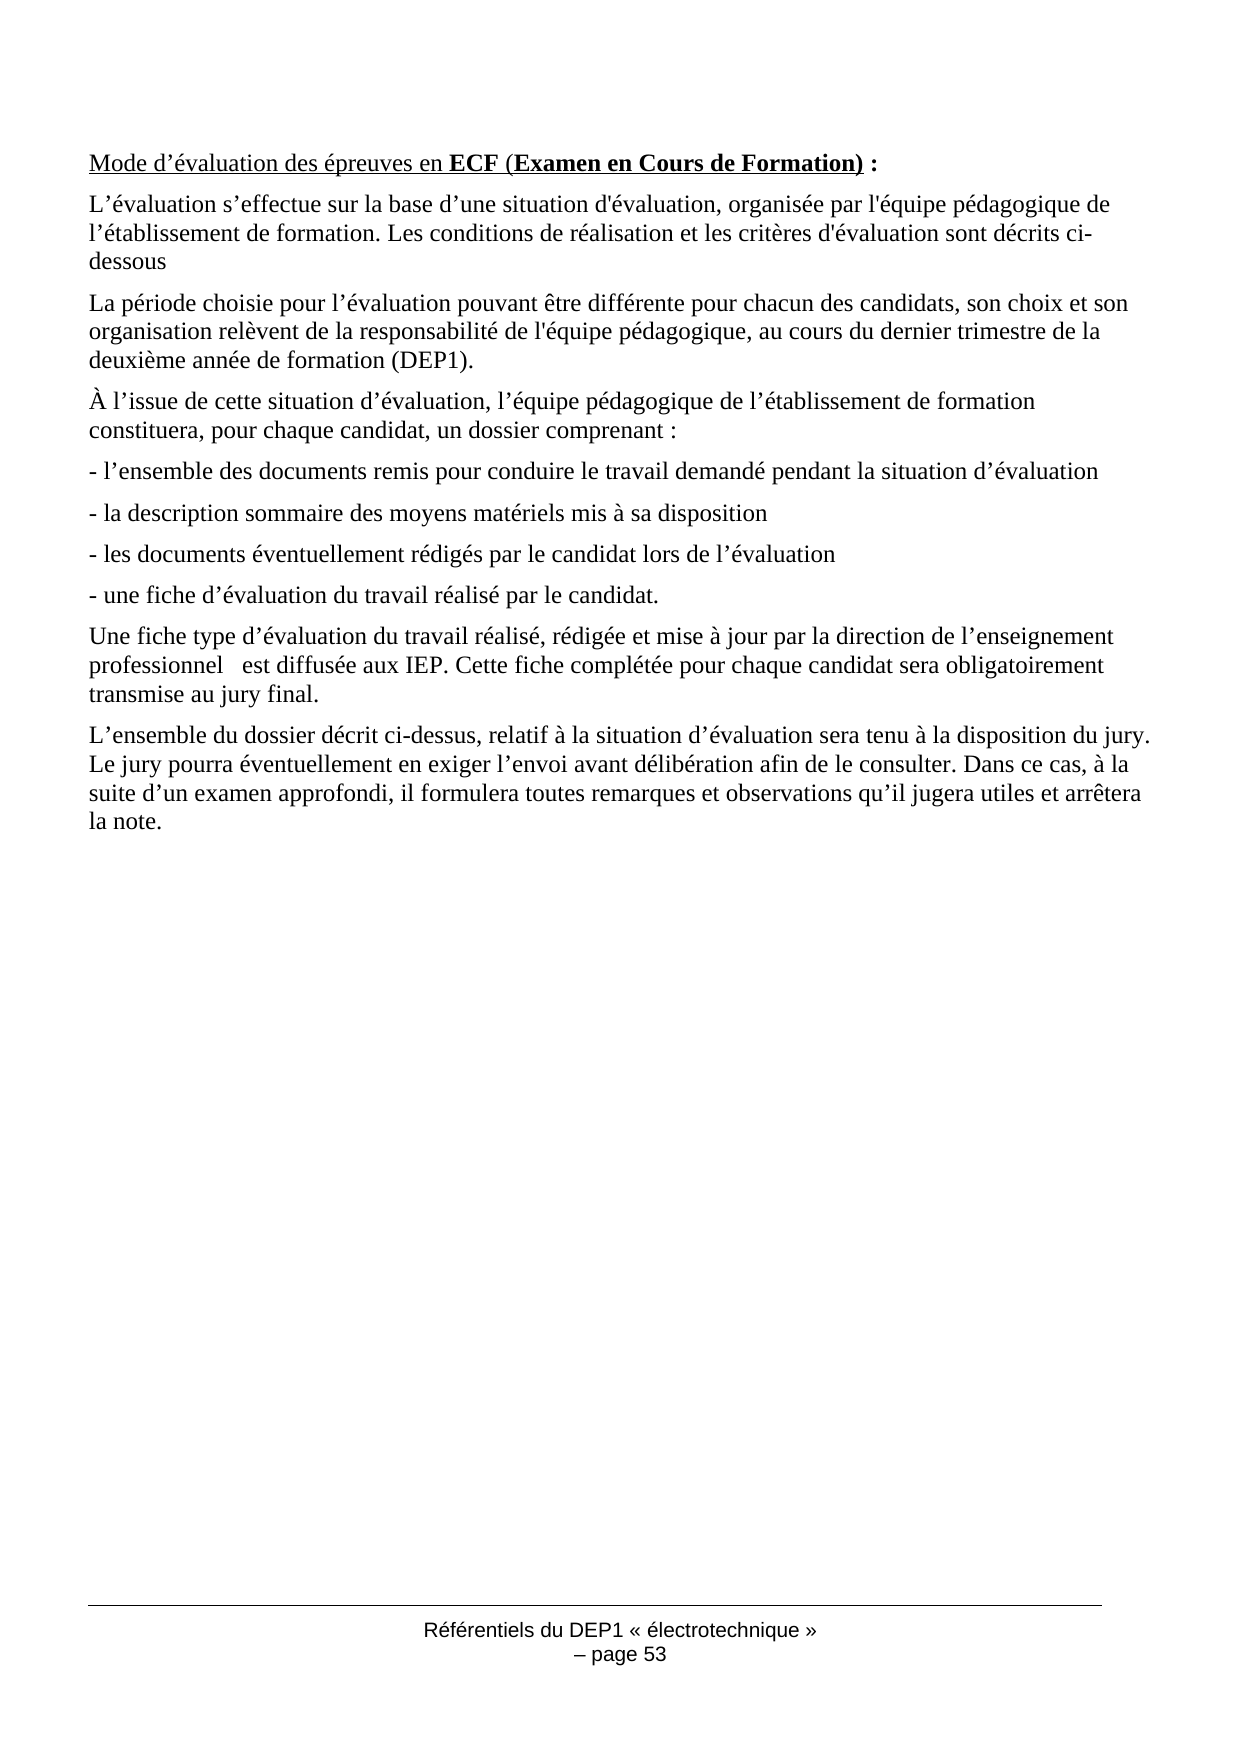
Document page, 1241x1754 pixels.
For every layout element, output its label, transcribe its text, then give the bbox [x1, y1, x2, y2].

text L’ensemble du dossier décrit ci-dessus, relatif à la situation d’évaluation sera tenu à la disposition du jury. Le jury pourra éventuellement en exiger l’envoi avant délibération afin de le consulter. Dans ce cas, à la suite d’un examen approfondi, il formulera toutes remarques et observations qu’il jugera utiles et arrêtera la note. [89, 720, 1152, 835]
text - la description sommaire des moyens matériels mis à sa disposition [89, 498, 1152, 526]
text - l’ensemble des documents remis pour conduire le travail demandé pendant la situation d’évaluation [89, 456, 1152, 485]
text Mode d’évaluation des épreuves en ECF (Examen en Cours de Formation) : [89, 148, 1152, 176]
text À l’issue de cette situation d’évaluation, l’équipe pédagogique de l’établissement de formation constituera, pour chaque candidat, un dossier comprenant : [89, 386, 1152, 444]
text Une fiche type d’évaluation du travail réalisé, rédigée et mise à jour par la direction de l’enseignement professionnel est diffusée aux IEP. Cette fiche complétée pour chaque candidat sera obligatoirement transmise au jury final. [89, 621, 1152, 708]
text L’évaluation s’effectue sur la base d’une situation d'évaluation, organisée par l'équipe pédagogique de l’établissement de formation. Les conditions de réalisation et les critères d'évaluation sont décrits ci-dessous [89, 189, 1152, 275]
text - les documents éventuellement rédigés par le candidat lors de l’évaluation [89, 539, 1152, 568]
text La période choisie pour l’évaluation pouvant être différente pour chacun des candidats, son choix et son organisation relèvent de la responsabilité de l'équipe pédagogique, au cours du dernier trimestre de la deuxième année de formation (DEP1). [89, 288, 1152, 374]
text - une fiche d’évaluation du travail réalisé par le candidat. [89, 580, 1152, 609]
